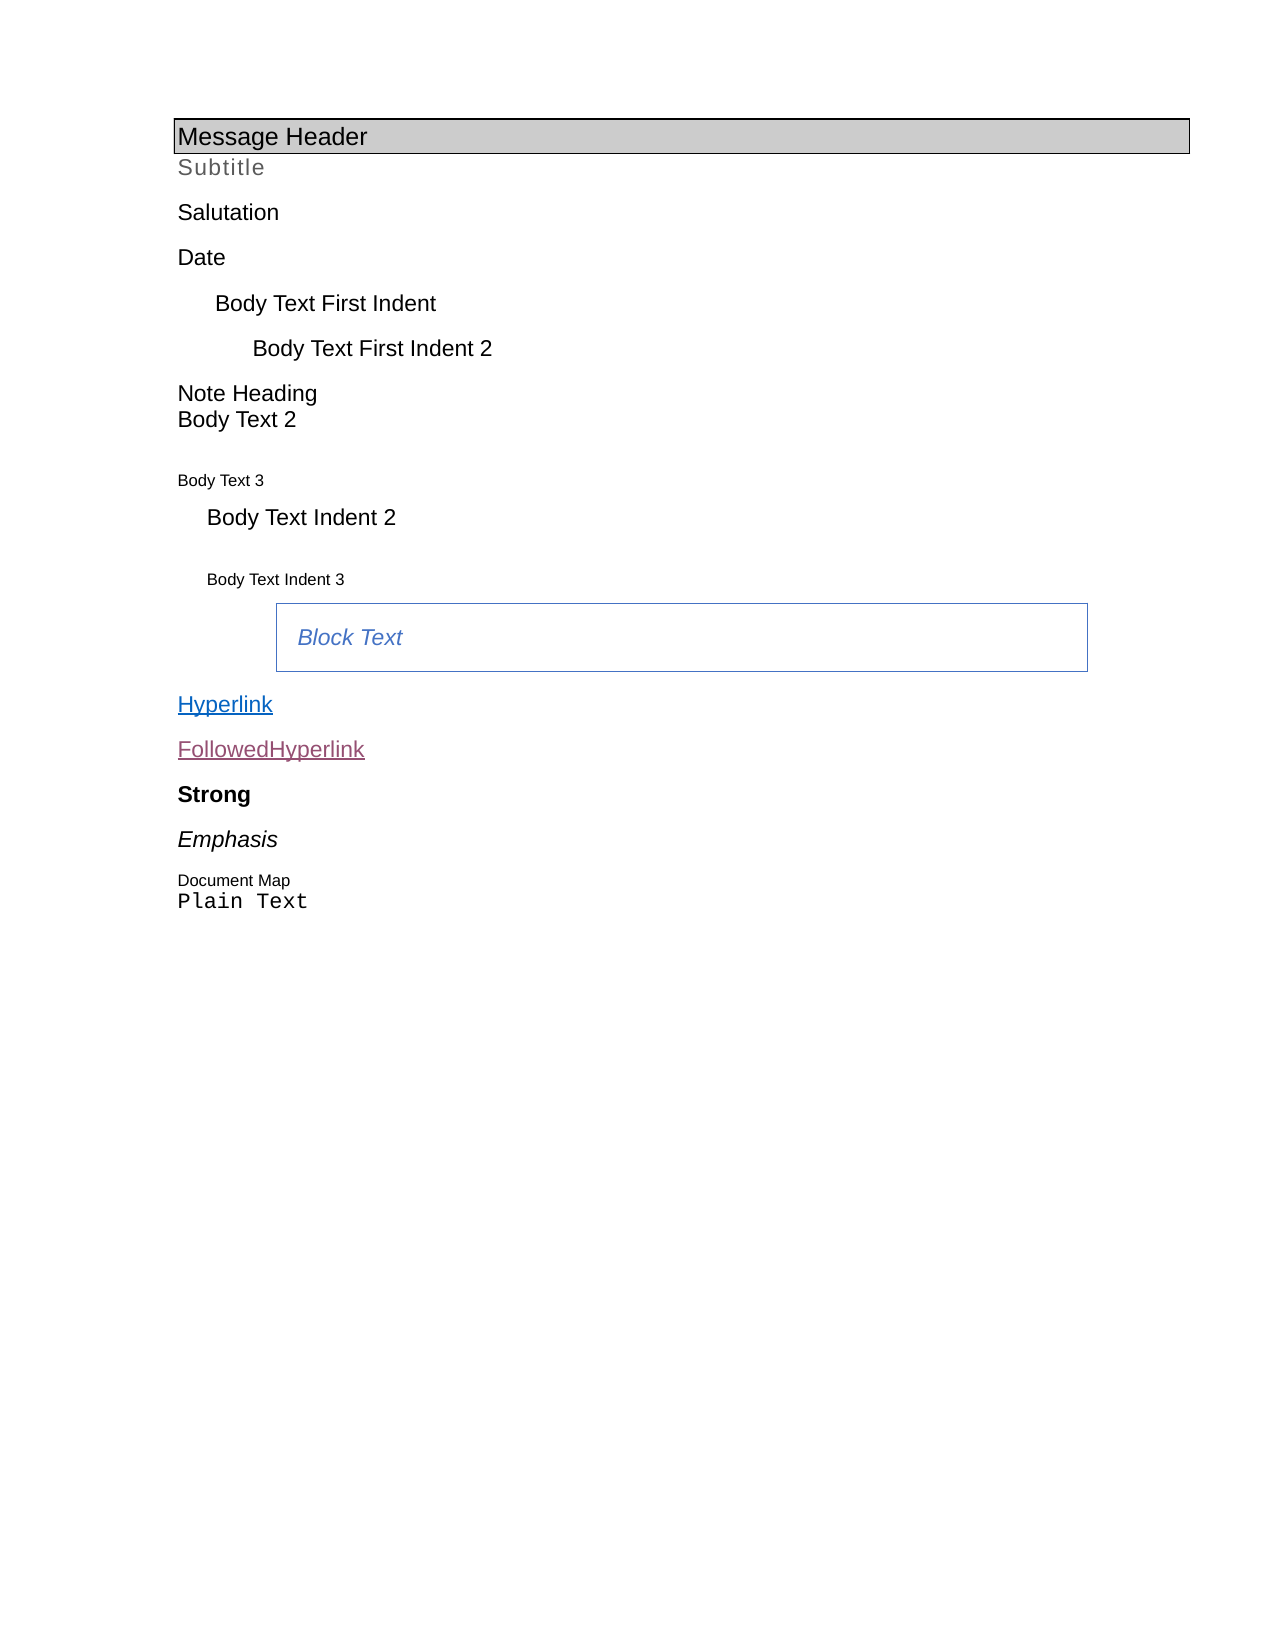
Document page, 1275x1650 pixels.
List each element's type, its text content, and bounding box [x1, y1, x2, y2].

text Body Text 3 [177, 471, 1186, 490]
subtitle Subtitle [177, 154, 1186, 181]
text Body Text First Indent [177, 289, 1186, 316]
text FollowedHyperlink [177, 736, 1186, 762]
text Body Text Indent 2 [207, 504, 1186, 531]
text Salutation [177, 199, 1186, 226]
text Emphasis [177, 826, 1186, 852]
text Body Text 2 [177, 406, 1186, 432]
text Document Map [177, 871, 1186, 890]
text Block Text [277, 604, 1087, 671]
text Body Text First Indent 2 [215, 334, 1186, 361]
subtitle Note Heading [177, 380, 1186, 406]
text Hyperlink [177, 691, 1186, 717]
text Body Text Indent 3 [207, 569, 1186, 589]
text Date [177, 244, 1186, 271]
text Message Header [175, 120, 1189, 153]
text Strong [177, 781, 1186, 807]
text Plain Text [177, 890, 1186, 915]
